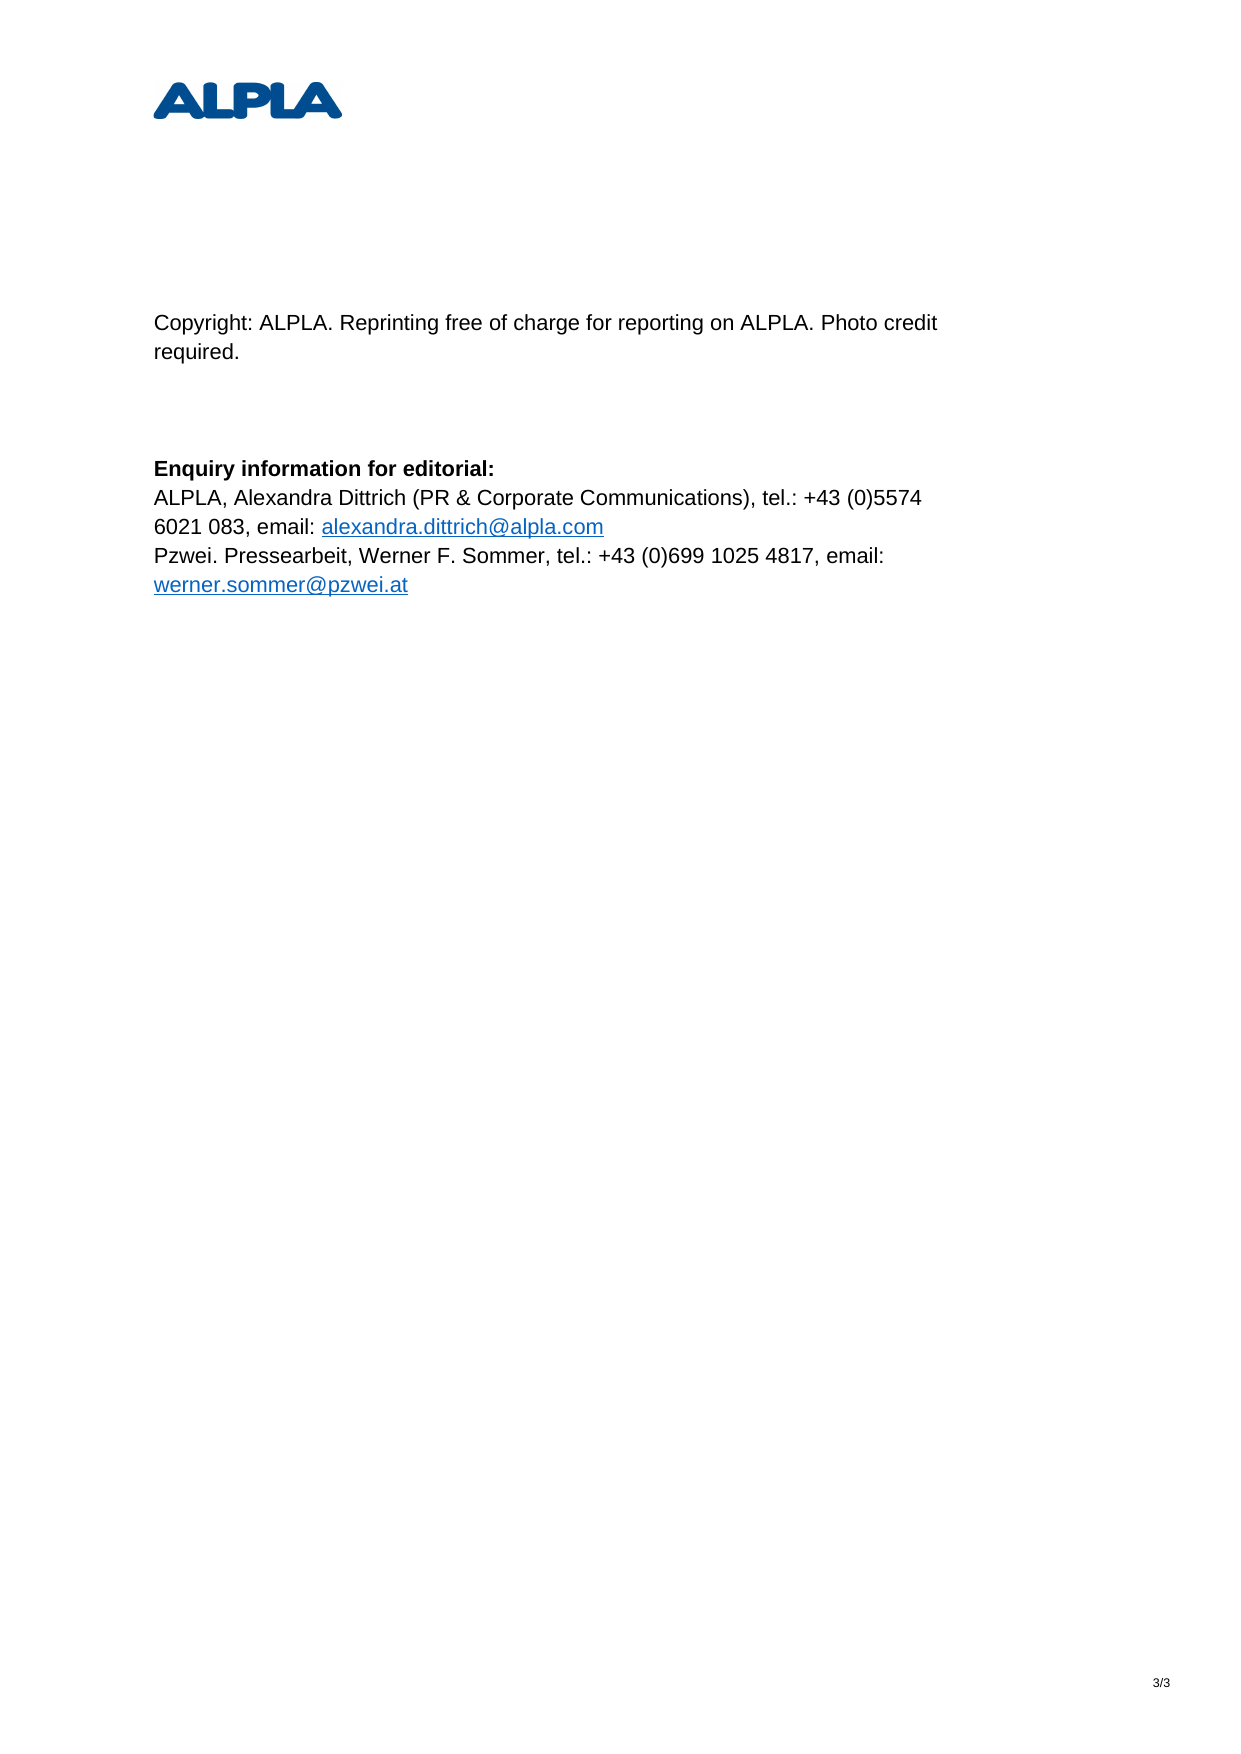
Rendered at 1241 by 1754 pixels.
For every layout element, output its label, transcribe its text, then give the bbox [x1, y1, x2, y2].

text ALPLA, Alexandra Dittrich (PR & Corporate Communications), tel.: +43 (0)5574 6021 083, email: alexandra.dittrich@alpla.com [153, 482, 974, 540]
picture [153, 82, 342, 119]
text Enquiry information for editorial: [153, 453, 974, 482]
text Copyright: ALPLA. Reprinting free of charge for reporting on ALPLA. Photo credit required. [153, 307, 974, 365]
text Pzwei. Pressearbeit, Werner F. Sommer, tel.: +43 (0)699 1025 4817, email: werner.sommer@pzwei.at [153, 540, 974, 599]
